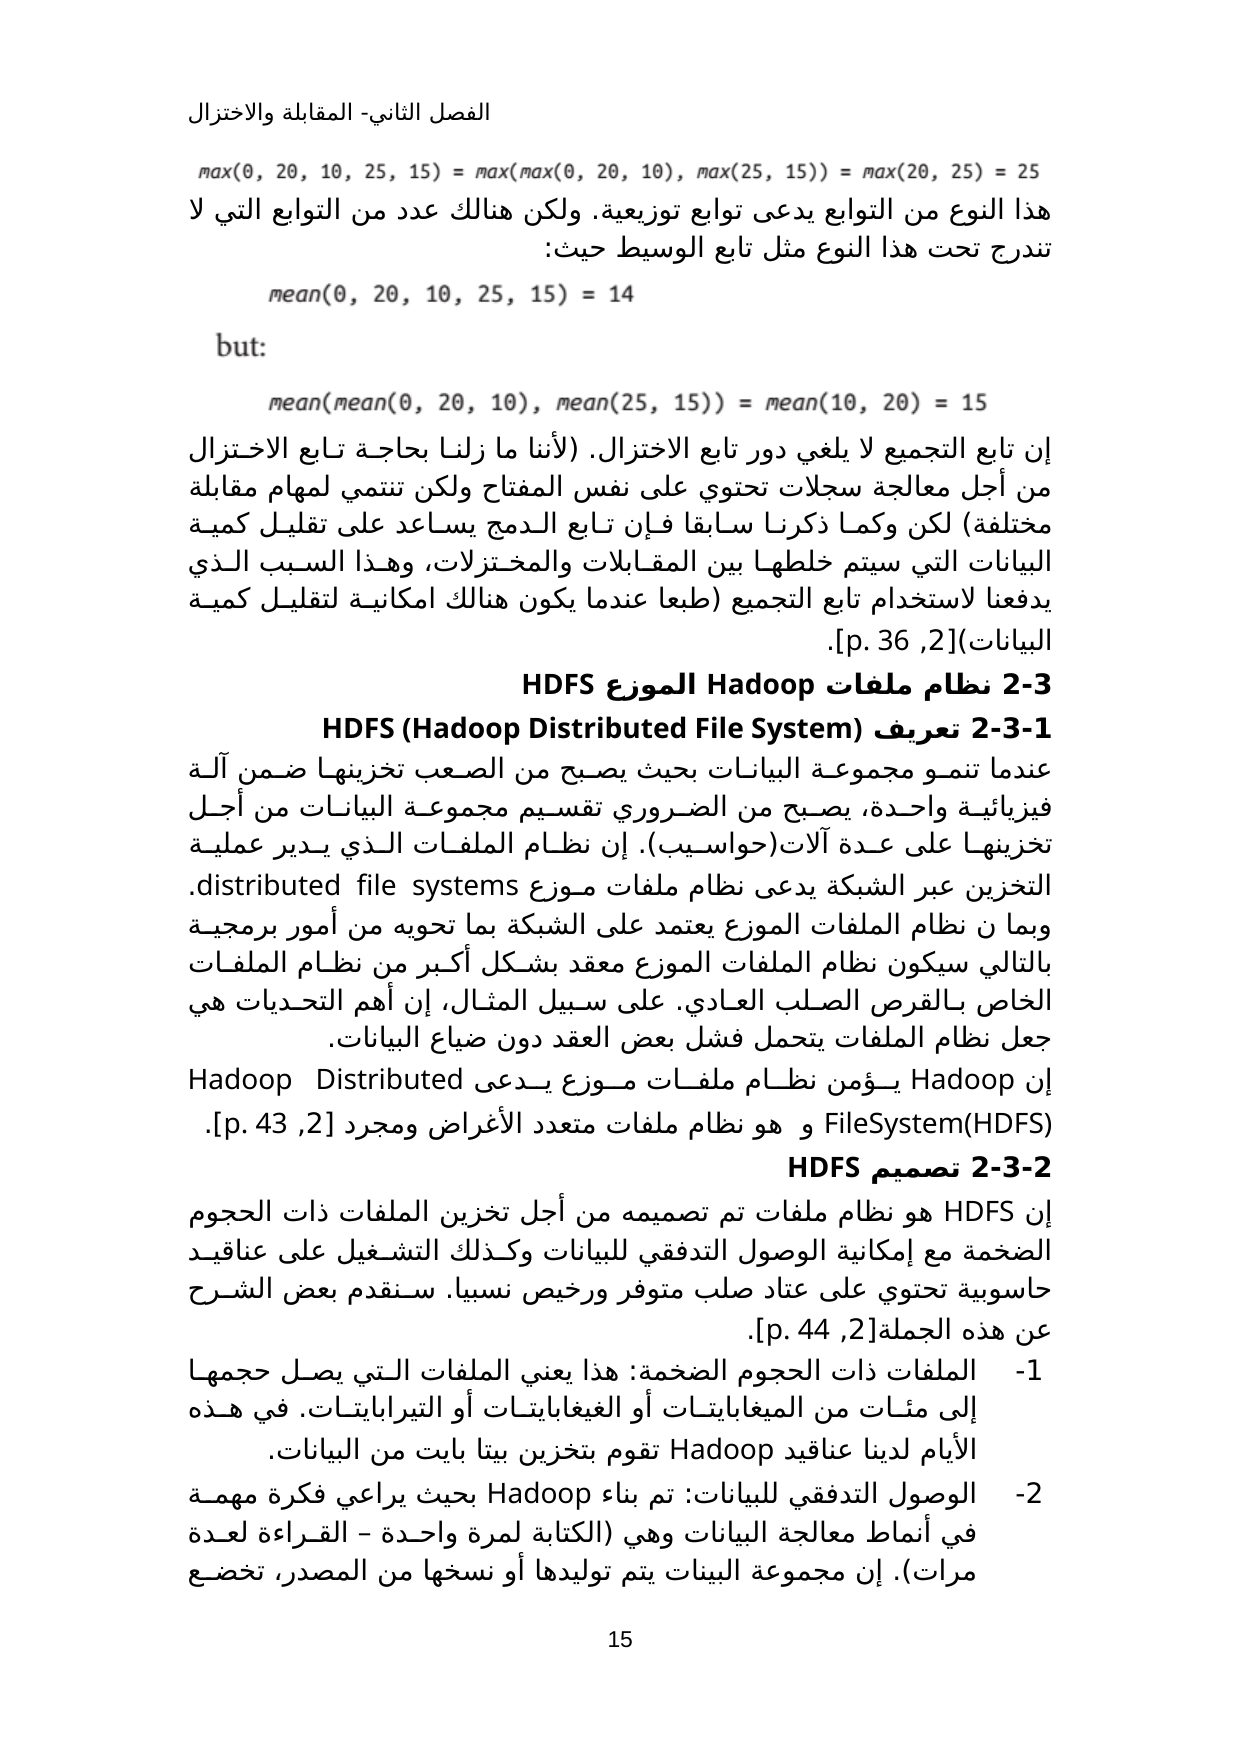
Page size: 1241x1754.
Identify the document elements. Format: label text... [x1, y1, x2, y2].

list إن Hadoop يؤمن نظام ملفات موزع يدعى Hadoop Distributed FileSystem(HDFS) و هو نظام ملفات متعدد الأغراض ومجرد [2, p. 43]. [187, 1059, 1053, 1141]
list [187, 1473, 1015, 1587]
picture [187, 150, 1053, 189]
list 2-3-1 تعريف HDFS (Hadoop Distributed File System) [187, 708, 1053, 747]
list إن تابع التجميع لا يلغي دور تابع الاختزال. (لأننا ما زلنا بحاجة تابع الاختزال من أجل معالجة سجلات تحتوي على نفس المفتاح ولكن تنتمي لمهام مقابلة مختلفة) لكن وكما ذكرنا سابقا فإن تابع الدمج يساعد على تقليل كمية البيانات التي سيتم خلطها بين المقابلات والمختزلات، وهذا السبب الذي يدفعنا لاستخدام تابع التجميع (طبعا عندما يكون هنالك امكانية لتقليل كمية البيانات)[2, p. 36]. [187, 432, 1053, 659]
list 2-3 نظام ملفات Hadoop الموزع HDFS [187, 664, 1053, 703]
picture [187, 268, 1053, 429]
list إن HDFS هو نظام ملفات تم تصميمه من أجل تخزين الملفات ذات الحجوم الضخمة مع إمكانية الوصول التدفقي للبيانات وكذلك التشغيل على عناقيد حاسوبية تحتوي على عتاد صلب متوفر ورخيص نسبيا. سنقدم بعض الشرح عن هذه الجملة[2, p. 44]. [187, 1191, 1053, 1348]
list عندما تنمو مجموعة البيانات بحيث يصبح من الصعب تخزينها ضمن آلة فيزيائية واحدة، يصبح من الضروري تقسيم مجموعة البيانات من أجل تخزينها على عدة آلات(حواسيب). إن نظام الملفات الذي يدير عملية التخزين عبر الشبكة يدعى نظام ملفات موزع distributed file systems. وبما ن نظام الملفات الموزع يعتمد على الشبكة بما تحويه من أمور برمجية بالتالي سيكون نظام الملفات الموزع معقد بشكل أكبر من نظام الملفات الخاص بالقرص الصلب العادي. على سبيل المثال، إن أهم التحديات هي جعل نظام الملفات يتحمل فشل بعض العقد دون ضياع البيانات. [187, 753, 1053, 1054]
list 2-3-2 تصميم HDFS [187, 1147, 1053, 1186]
list الملفات ذات الحجوم الضخمة: هذا يعني الملفات التي يصل حجمها إلى مئات من الميغابايتات أو الغيغابايتات أو التيرابايتات. في هذه الأيام لدينا عناقيد Hadoop تقوم بتخزين بيتا بايت من البيانات. [187, 1354, 1015, 1467]
list هذا النوع من التوابع يدعى توابع توزيعية. ولكن هنالك عدد من التوابع التي لا تندرج تحت هذا النوع مثل تابع الوسيط حيث: [187, 193, 1053, 263]
